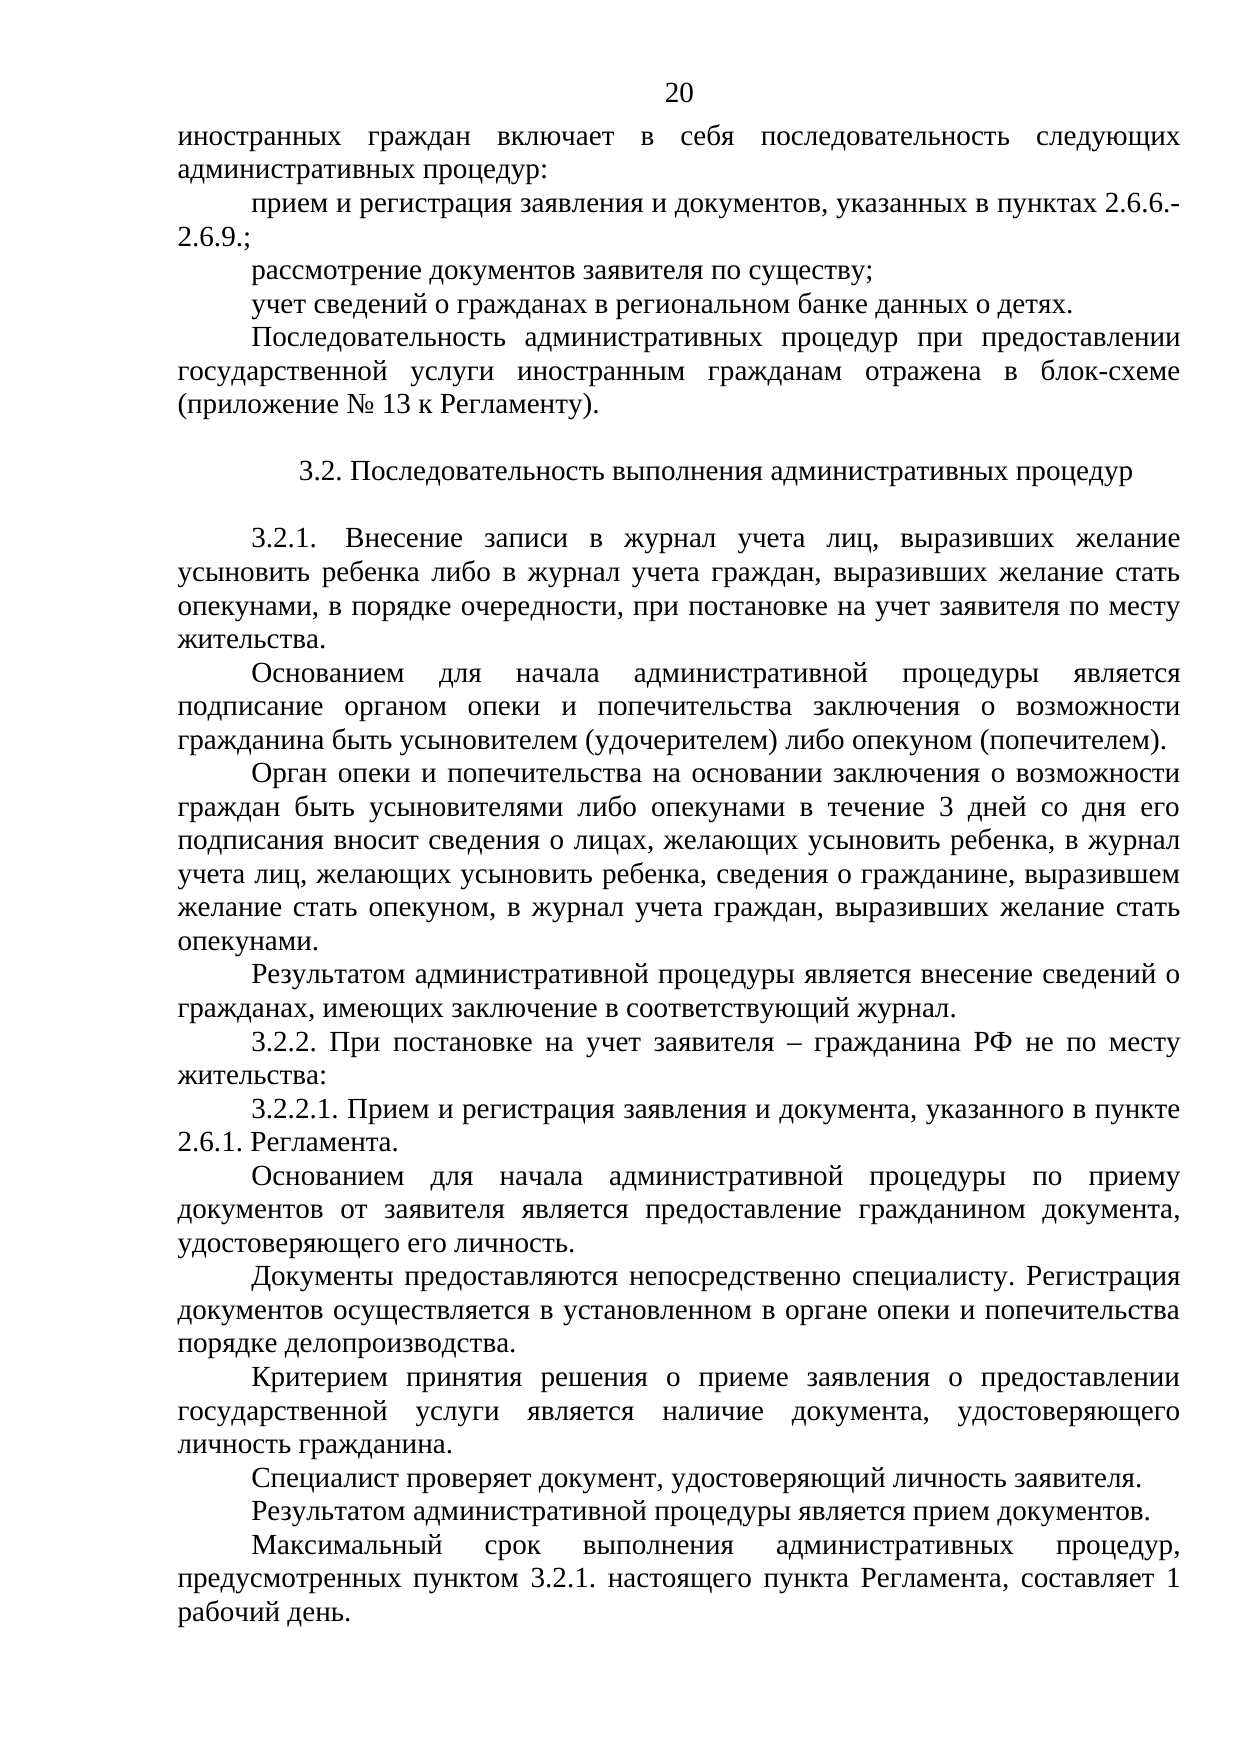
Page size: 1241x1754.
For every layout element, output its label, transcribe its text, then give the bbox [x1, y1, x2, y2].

text 3.2.1. Внесение записи в журнал учета лиц, выразивших желание усыновить ребенка либо в журнал учета граждан, выразивших желание стать опекунами, в порядке очередности, при постановке на учет заявителя по месту жительства. [177, 521, 1181, 655]
text 3.2.2.1. Прием и регистрация заявления и документа, указанного в пункте 2.6.1. Регламента. [177, 1091, 1181, 1158]
text 3.2.2. При постановке на учет заявителя – гражданина РФ не по месту жительства: [177, 1024, 1181, 1091]
text Документы предоставляются непосредственно специалисту. Регистрация документов осуществляется в установленном в органе опеки и попечительства порядке делопроизводства. [177, 1258, 1181, 1359]
text учет сведений о гражданах в региональном банке данных о детях. [177, 286, 1181, 319]
text Результатом административной процедуры является внесение сведений о гражданах, имеющих заключение в соответствующий журнал. [177, 957, 1181, 1024]
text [177, 118, 1181, 185]
text рассмотрение документов заявителя по существу; [177, 252, 1181, 286]
text Максимальный срок выполнения административных процедур, предусмотренных пунктом 3.2.1. настоящего пункта Регламента, составляет 1 рабочий день. [177, 1527, 1181, 1627]
text прием и регистрация заявления и документов, указанных в пунктах 2.6.6.- 2.6.9.; [177, 185, 1181, 252]
text Критерием принятия решения о приеме заявления о предоставлении государственной услуги является наличие документа, удостоверяющего личность гражданина. [177, 1359, 1181, 1460]
text 3.2. Последовательность выполнения административных процедур [177, 453, 1181, 487]
text Результатом административной процедуры является прием документов. [177, 1493, 1181, 1527]
text Последовательность административных процедур при предоставлении государственной услуги иностранным гражданам отражена в блок-схеме (приложение № 13 к Регламенту). [177, 319, 1181, 420]
text Орган опеки и попечительства на основании заключения о возможности граждан быть усыновителями либо опекунами в течение 3 дней со дня его подписания вносит сведения о лицах, желающих усыновить ребенка, в журнал учета лиц, желающих усыновить ребенка, сведения о гражданине, выразившем желание стать опекуном, в журнал учета граждан, выразивших желание стать опекунами. [177, 755, 1181, 957]
text Специалист проверяет документ, удостоверяющий личность заявителя. [177, 1460, 1181, 1493]
text Основанием для начала административной процедуры по приему документов от заявителя является предоставление гражданином документа, удостоверяющего его личность. [177, 1158, 1181, 1258]
text Основанием для начала административной процедуры является подписание органом опеки и попечительства заключения о возможности гражданина быть усыновителем (удочерителем) либо опекуном (попечителем). [177, 655, 1181, 755]
